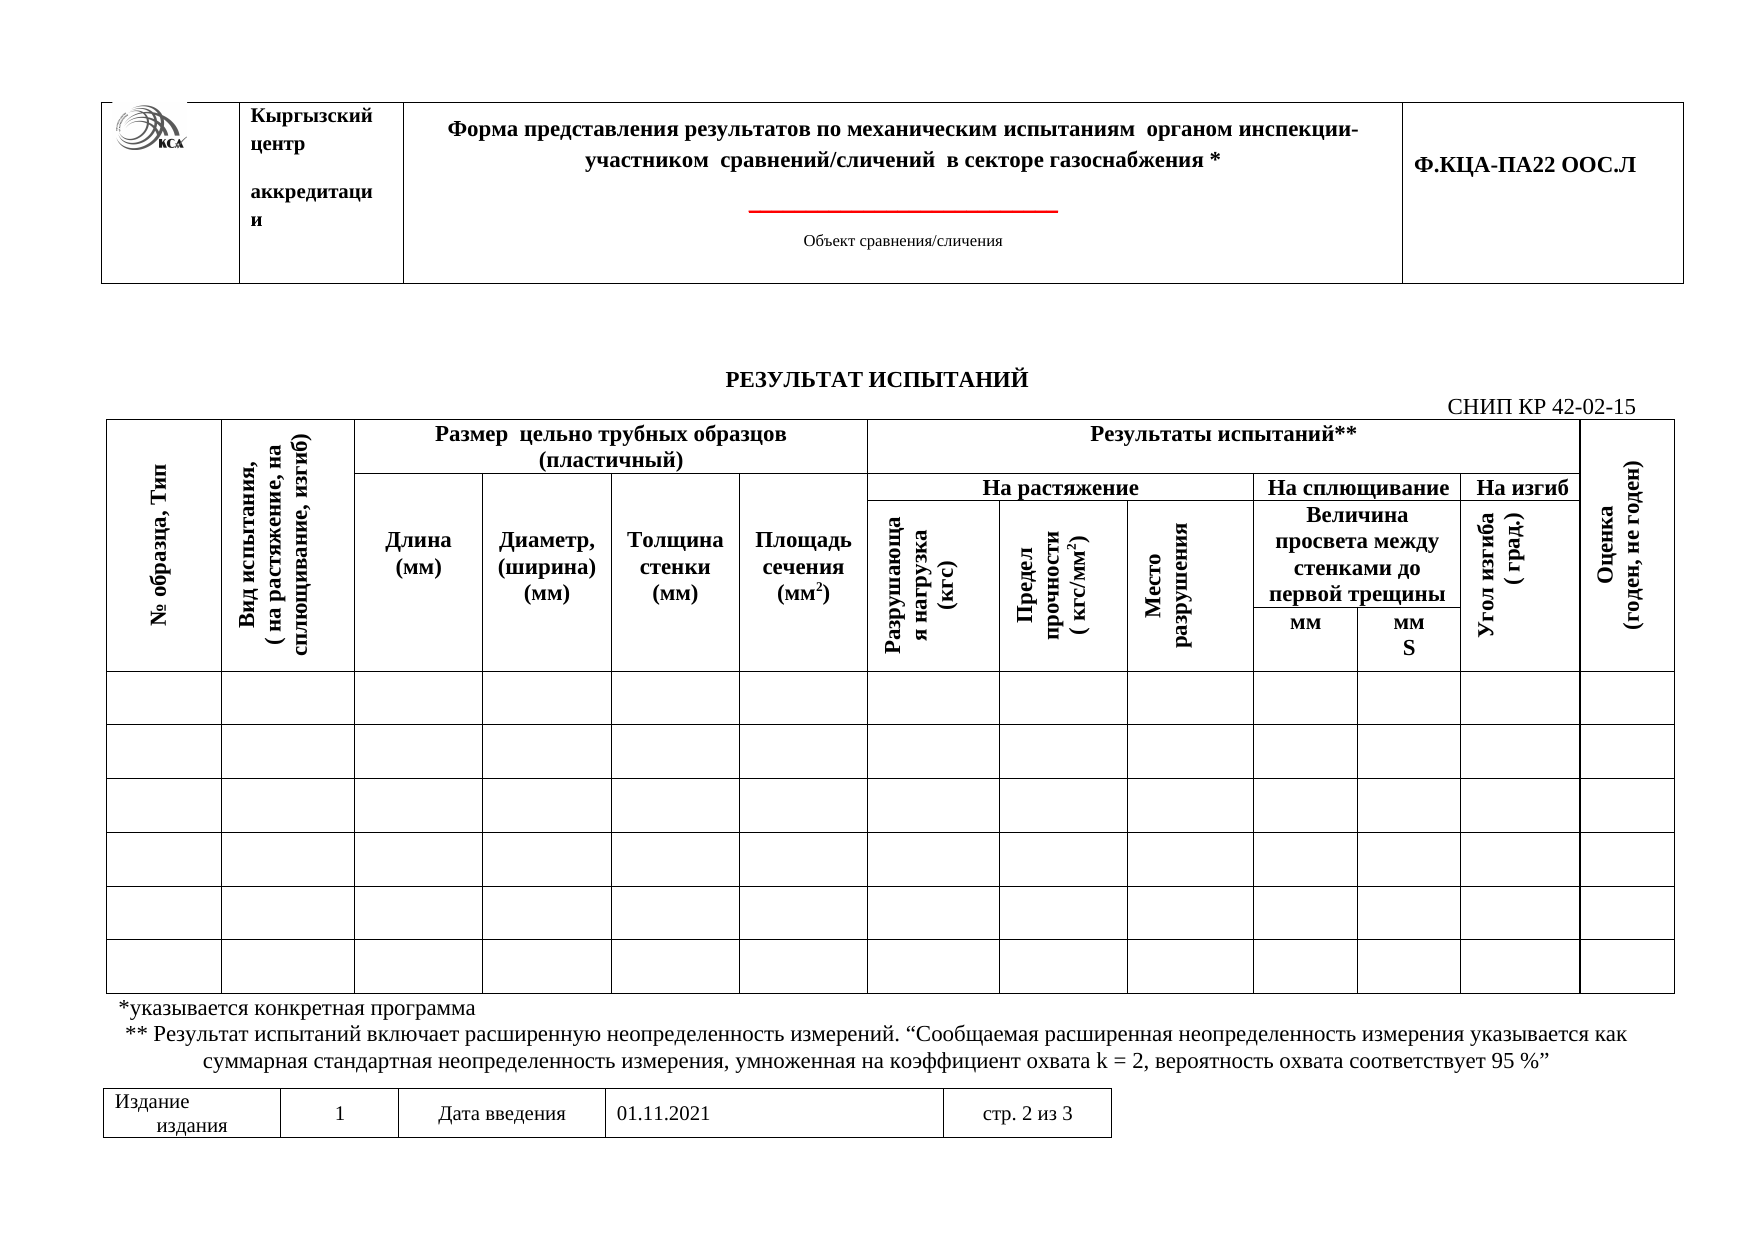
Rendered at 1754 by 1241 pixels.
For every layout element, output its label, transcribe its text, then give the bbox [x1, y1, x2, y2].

table_cell Площадь сечения (мм2) [740, 474, 867, 671]
table_cell [1128, 833, 1253, 886]
table_cell [1461, 887, 1579, 939]
table_cell На изгиб [1461, 474, 1579, 500]
table_cell [1581, 833, 1674, 886]
table_cell [483, 725, 611, 778]
table_cell [612, 672, 739, 724]
table_cell [355, 940, 482, 993]
table_cell [740, 940, 867, 993]
table_cell [222, 887, 354, 939]
table_cell [483, 779, 611, 832]
table_cell [1358, 725, 1460, 778]
table_header Размер цельно трубных образцов (пластичный) [355, 420, 867, 473]
table_cell Величина просвета между стенками до первой трещины [1254, 501, 1460, 607]
table_cell Предел прочности ( кгс/мм2) [1000, 501, 1127, 671]
picture [112, 102, 188, 150]
table_cell [740, 887, 867, 939]
table_cell мм [1254, 608, 1357, 671]
table_cell [107, 672, 221, 724]
table_cell [107, 940, 221, 993]
table_cell Толщина стенки (мм) [612, 474, 739, 671]
table_cell Диаметр, (ширина) (мм) [483, 474, 611, 671]
table_cell [1254, 672, 1357, 724]
table_cell [107, 887, 221, 939]
table_cell [107, 779, 221, 832]
table_cell [1461, 779, 1579, 832]
table_cell [1128, 940, 1253, 993]
table_cell [612, 940, 739, 993]
table_cell [1000, 887, 1127, 939]
table_header Оценка (годен, не годен) [1581, 420, 1674, 671]
table_cell Угол изгиба ( град.) [1461, 501, 1579, 671]
table_cell [1000, 779, 1127, 832]
table_cell [483, 833, 611, 886]
table_cell На растяжение [868, 474, 1253, 500]
table_cell [222, 833, 354, 886]
text ** Результат испытаний включает расширенную неопределенность измерений. “Сообщаемая расширенная неопределенность измерения указывается как суммарная стандартная неопределенность измерения, умноженная на коэффициент охвата k = 2, вероятность охвата соответствует 95 %” [118, 1020, 1636, 1073]
table_cell [1581, 887, 1674, 939]
table_cell [1254, 940, 1357, 993]
table_cell [1358, 887, 1460, 939]
table_cell [868, 779, 999, 832]
table_cell [1581, 779, 1674, 832]
table_cell [1461, 725, 1579, 778]
table_cell [1358, 779, 1460, 832]
table_cell [483, 672, 611, 724]
table_cell [483, 887, 611, 939]
text РЕЗУЛЬТАТ ИСПЫТАНИЙ [118, 366, 1636, 393]
table_cell [1000, 940, 1127, 993]
table_cell [1461, 940, 1579, 993]
table_cell [355, 672, 482, 724]
table_cell [868, 940, 999, 993]
table_cell [612, 779, 739, 832]
table_cell [1358, 833, 1460, 886]
table_cell [612, 833, 739, 886]
table_cell Длина (мм) [355, 474, 482, 671]
table_cell [107, 725, 221, 778]
table_cell [355, 725, 482, 778]
table_cell [355, 779, 482, 832]
table_cell [1254, 833, 1357, 886]
table_cell [1461, 672, 1579, 724]
table_cell [1581, 672, 1674, 724]
table_cell [1358, 672, 1460, 724]
table_cell [107, 833, 221, 886]
table_cell [740, 833, 867, 886]
table_cell [868, 725, 999, 778]
table_cell Место разрушения [1128, 501, 1253, 671]
table_cell [1581, 940, 1674, 993]
table_cell [355, 887, 482, 939]
table_cell [1254, 887, 1357, 939]
table_cell На сплющивание [1254, 474, 1460, 500]
table_cell [868, 672, 999, 724]
table_cell [222, 940, 354, 993]
table_cell [1581, 725, 1674, 778]
table_cell [483, 940, 611, 993]
text *указывается конкретная программа [118, 994, 1636, 1020]
table_cell [1254, 779, 1357, 832]
table_cell Разрушающая нагрузка (кгс) [868, 501, 999, 671]
table_cell [1128, 725, 1253, 778]
table_cell [740, 672, 867, 724]
table_cell [222, 725, 354, 778]
table_cell [1128, 672, 1253, 724]
table_cell [222, 779, 354, 832]
table_cell [222, 672, 354, 724]
table_cell [868, 833, 999, 886]
table_cell [355, 833, 482, 886]
table_cell [1254, 725, 1357, 778]
table_cell [740, 725, 867, 778]
text СНИП КР 42-02-15 [118, 393, 1636, 419]
table_cell [1000, 672, 1127, 724]
table_cell [1000, 725, 1127, 778]
table_cell [1358, 940, 1460, 993]
table_cell [740, 779, 867, 832]
table_cell мм S [1358, 608, 1460, 671]
table_header № образца, Тип [107, 420, 221, 671]
table_header Результаты испытаний** [868, 420, 1579, 473]
table_cell [868, 887, 999, 939]
table_cell [1128, 887, 1253, 939]
table_cell [612, 725, 739, 778]
table_cell [1000, 833, 1127, 886]
table_cell [612, 887, 739, 939]
table_cell [1461, 833, 1579, 886]
table_header Вид испытания, ( на растяжение, на сплющивание, изгиб) [222, 420, 354, 671]
table_cell [1128, 779, 1253, 832]
